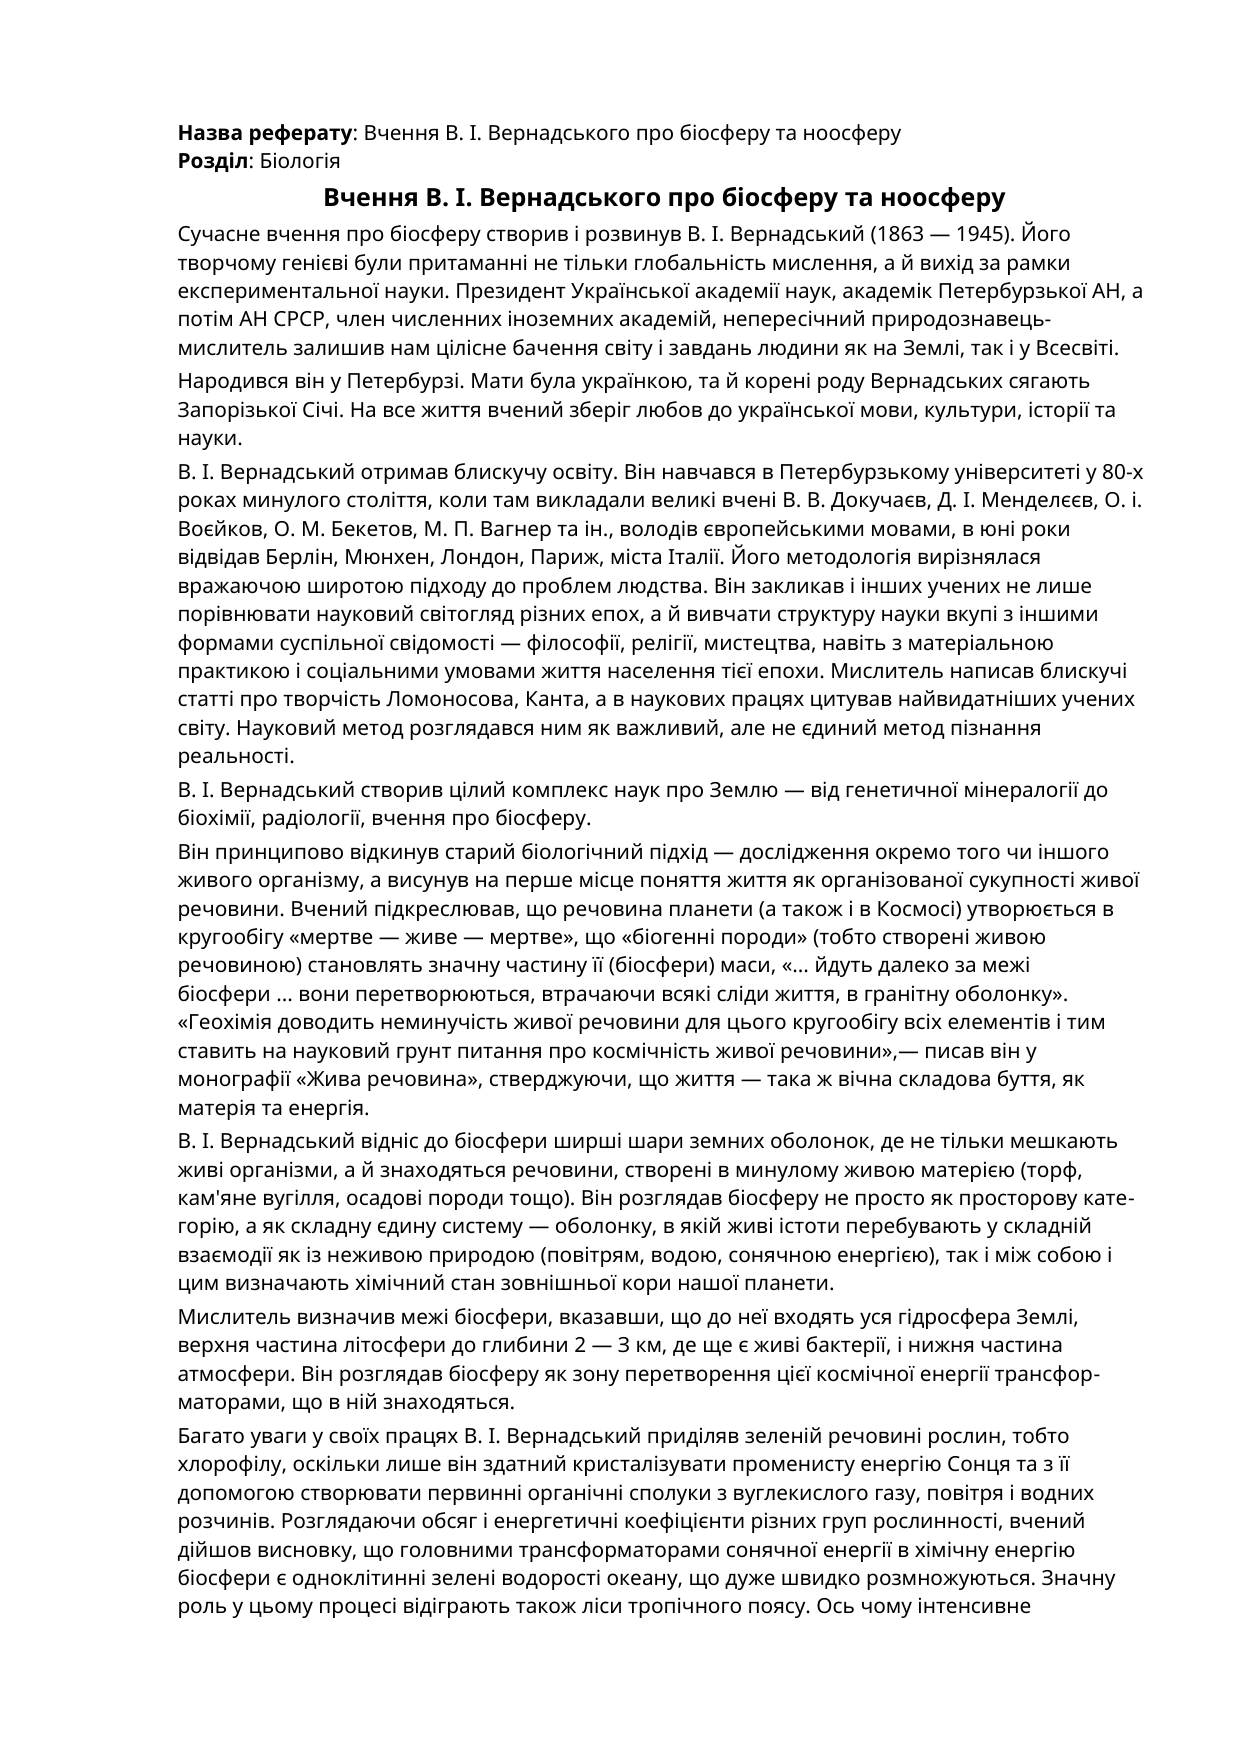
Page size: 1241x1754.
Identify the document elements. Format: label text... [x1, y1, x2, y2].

text Мислитель визначив межі біосфери, вказавши, що до неї входять уся гідросфера Землі, верхня частина літосфери до глибини 2 — З км, де ще є живі бактерії, і нижня частина атмосфери. Він розглядав біосферу як зону перетворення цієї космічної енергії трансформаторами, що в ній знаходяться. [177, 1302, 1152, 1416]
text Вчення В. І. Вернадського про біосферу та ноосферу [177, 180, 1152, 214]
text В. І. Вернадський створив цілий комплекс наук про Землю — від генетичної мінералогії до біохімії, радіології, вчення про біосферу. [177, 775, 1152, 832]
text Назва реферату: Вчення В. І. Вернадського про біосферу та ноосферу Розділ: Біологія [177, 118, 1152, 175]
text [177, 1421, 1152, 1620]
text В. І. Вернадський отримав блискучу освіту. Він навчався в Петербурзькому університеті у 80-х роках минулого століття, коли там викладали великі вчені В. В. Докучаєв, Д. І. Менделєєв, О. і. Воєйков, О. М. Бекетов, М. П. Вагнер та ін., володів європейськими мовами, в юні роки відвідав Берлін, Мюнхен, Лондон, Париж, міста Італії. Його методологія вирізнялася вражаючою широтою підходу до проблем людства. Він закликав і інших учених не лише порівнювати науковий світогляд різних епох, а й вивчати структуру науки вкупі з іншими формами суспільної свідомості — філософії, релігії, мистецтва, навіть з матеріальною практикою і соціальними умовами життя населення тієї епохи. Мислитель написав блискучі статті про творчість Ломоносова, Канта, а в наукових працях цитував найвидатніших учених світу. Науковий метод розглядався ним як важливий, але не єдиний метод пізнання реальності. [177, 457, 1152, 770]
text Він принципово відкинув старий біологічний підхід — дослідження окремо того чи іншого живого організму, а висунув на перше місце поняття життя як організованої сукупності живої речовини. Вчений підкреслював, що речовина планети (а також і в Космосі) утворюється в кругообігу «мертве — живе — мертве», що «біогенні породи» (тобто створені живою речовиною) становлять значну частину її (біосфери) маси, «... йдуть далеко за межі біосфери ... вони перетворюються, втрачаючи всякі сліди життя, в гранітну оболонку». «Геохімія доводить неминучість живої речовини для цього кругообігу всіх елементів і тим ставить на науковий грунт питання про космічність живої речовини»,— писав він у монографії «Жива речовина», стверджуючи, що життя — така ж вічна складова буття, як матерія та енергія. [177, 837, 1152, 1121]
text В. І. Вернадський відніс до біосфери ширші шари земних оболонок, де не тільки мешкають живі організми, а й знаходяться речовини, створені в минулому живою матерією (торф, кам'яне вугілля, осадові породи тощо). Він розглядав біосферу не просто як просторову категорію, а як складну єдину систему — оболонку, в якій живі істоти перебувають у складній взаємодії як із неживою природою (повітрям, водою, сонячною енергією), так і між собою і цим визначають хімічний стан зовнішньої кори нашої планети. [177, 1126, 1152, 1297]
text Сучасне вчення про біосферу створив і розвинув В. І. Вернадський (1863 — 1945). Його творчому генієві були притаманні не тільки глобальність мислення, а й вихід за рамки експериментальної науки. Президент Української академії наук, академік Петербурзької АН, а потім AH CPCP, член численних іноземних академій, непересічний природознавець-мислитель залишив нам цілісне бачення світу і завдань людини як на Землі, так і у Всесвіті. [177, 219, 1152, 361]
text Народився він у Петербурзі. Мати була українкою, та й корені роду Вернадських сягають Запорізької Січі. На все життя вчений зберіг любов до української мови, культури, історії та науки. [177, 367, 1152, 452]
